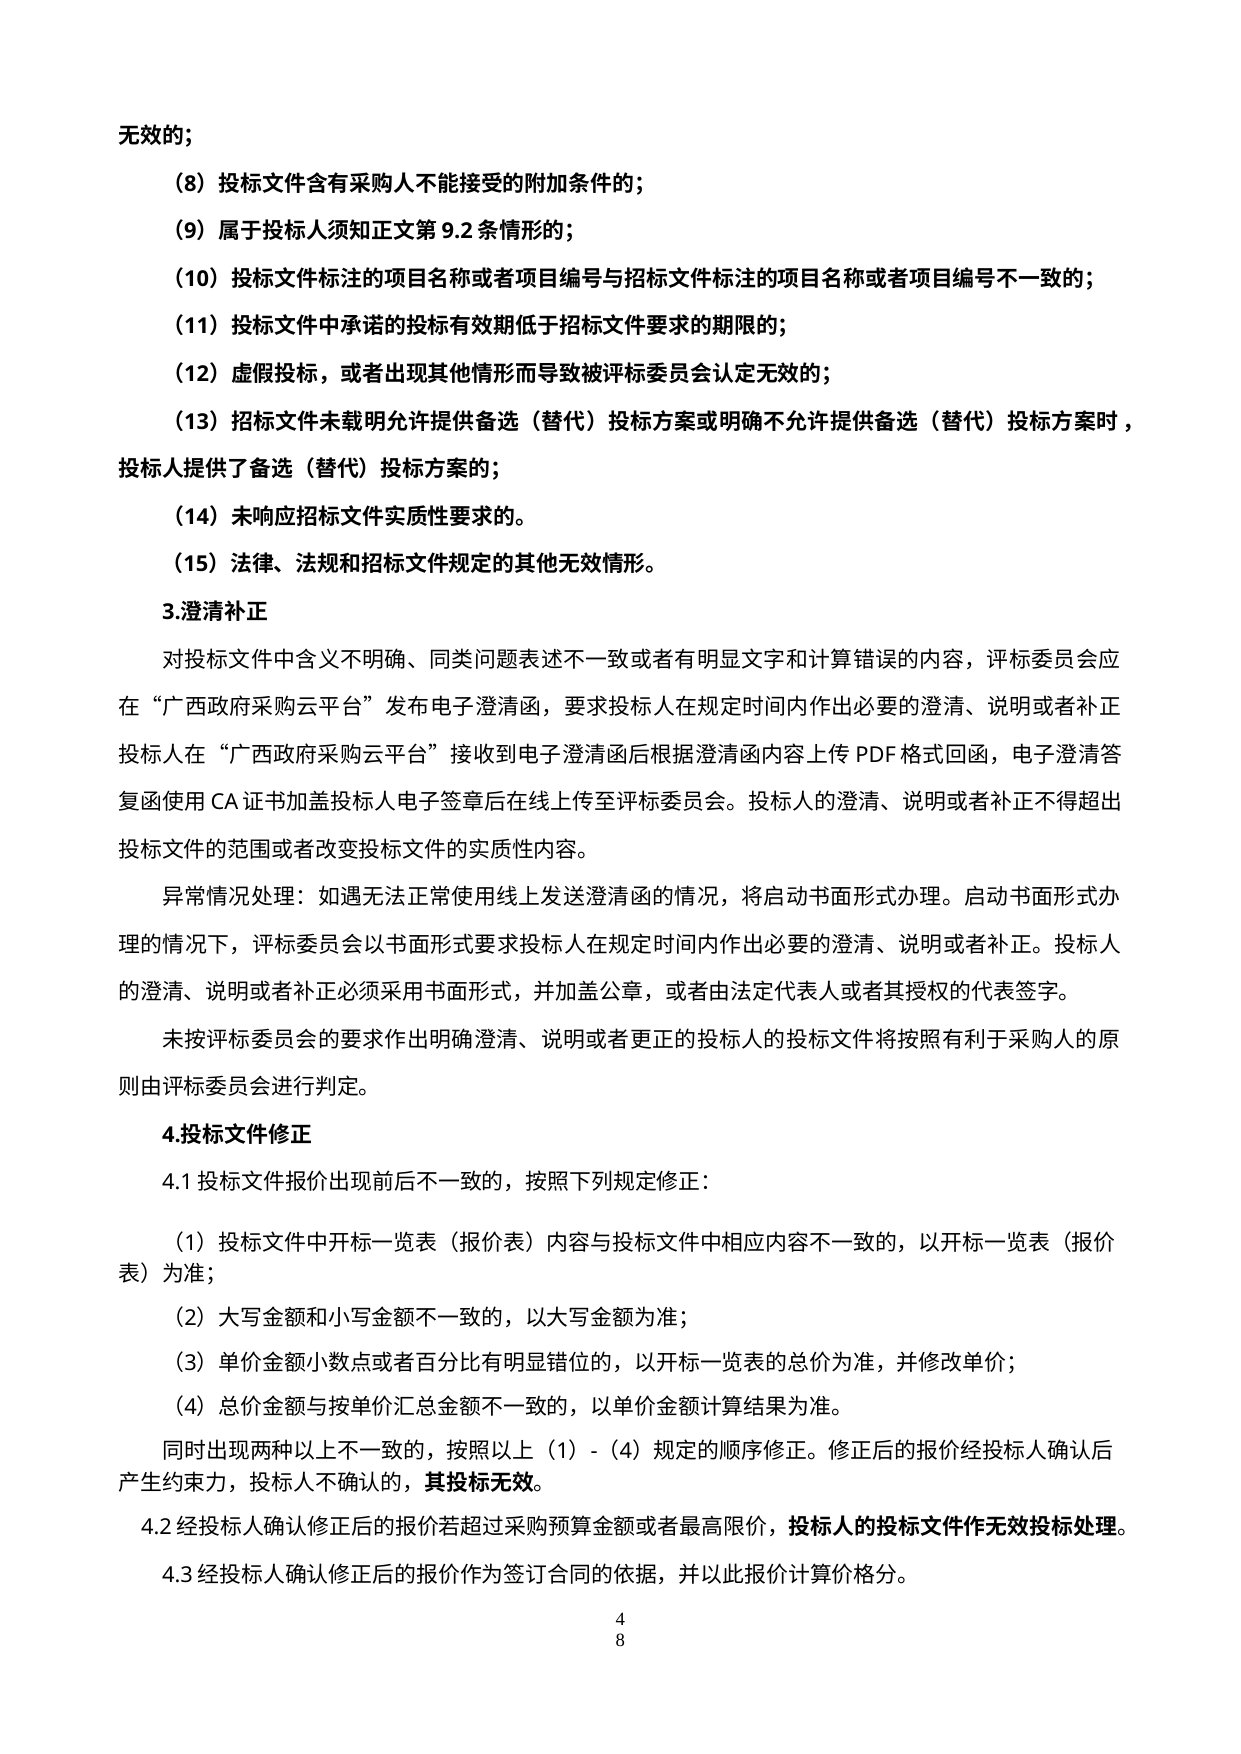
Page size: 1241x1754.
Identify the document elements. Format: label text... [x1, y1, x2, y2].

text 同时出现两种以上不一致的，按照以上（1）-（4）规定的顺序修正。修正后的报价经投标人确认后产生约束力，投标人不确认的，其投标无效。 [118, 1433, 1122, 1497]
list 未响应招标文件实质性要求的。 [118, 499, 1122, 531]
list 投标文件标注的项目名称或者项目编号与招标文件标注的项目名称或者项目编号不一致的； [118, 261, 1122, 293]
text 异常情况处理：如遇无法正常使用线上发送澄清函的情况，将启动书面形式办理。启动书面形式办理的情况下，评标委员会以书面形式要求投标人在规定时间内作出必要的澄清、说明或者补正。投标人的澄清、说明或者补正必须采用书面形式，并加盖公章，或者由法定代表人或者其授权的代表签字。 [118, 879, 1122, 1006]
list 招标文件未载明允许提供备选（替代）投标方案或明确不允许提供备选（替代）投标方案时，投标人提供了备选（替代）投标方案的； [118, 404, 1122, 483]
text 对投标文件中含义不明确、同类问题表述不一致或者有明显文字和计算错误的内容，评标委员会应在“广西政府采购云平台”发布电子澄清函，要求投标人在规定时间内作出必要的澄清、说明或者补正。投标人在“广西政府采购云平台”接收到电子澄清函后根据澄清函内容上传PDF格式回函，电子澄清答复函使用CA证书加盖投标人电子签章后在线上传至评标委员会。投标人的澄清、说明或者补正不得超出投标文件的范围或者改变投标文件的实质性内容。 [118, 642, 1122, 863]
text 4.3经投标人确认修正后的报价作为签订合同的依据，并以此报价计算价格分。 [118, 1557, 1122, 1588]
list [118, 118, 1122, 150]
text （4）总价金额与按单价汇总金额不一致的，以单价金额计算结果为准。 [118, 1389, 1122, 1421]
list 投标文件含有采购人不能接受的附加条件的； [118, 166, 1122, 197]
list 属于投标人须知正文第9.2条情形的； [118, 213, 1122, 245]
subtitle 3.澄清补正 [162, 594, 1122, 626]
subtitle 4.1投标文件报价出现前后不一致的，按照下列规定修正： [162, 1164, 1122, 1196]
text 未按评标委员会的要求作出明确澄清、说明或者更正的投标人的投标文件将按照有利于采购人的原则由评标委员会进行判定。 [118, 1022, 1122, 1101]
text （2）大写金额和小写金额不一致的，以大写金额为准； [118, 1300, 1122, 1332]
text （3）单价金额小数点或者百分比有明显错位的，以开标一览表的总价为准，并修改单价； [118, 1345, 1122, 1376]
list 投标文件中承诺的投标有效期低于招标文件要求的期限的； [118, 308, 1122, 340]
subtitle 4.投标文件修正 [162, 1117, 1122, 1148]
subtitle 4.2经投标人确认修正后的报价若超过采购预算金额或者最高限价，投标人的投标文件作无效投标处理。 [118, 1509, 1122, 1541]
text （15）法律、法规和招标文件规定的其他无效情形。 [118, 546, 1122, 578]
list 虚假投标，或者出现其他情形而导致被评标委员会认定无效的； [118, 356, 1122, 388]
text （1）投标文件中开标一览表（报价表）内容与投标文件中相应内容不一致的，以开标一览表（报价表）为准； [118, 1224, 1122, 1288]
